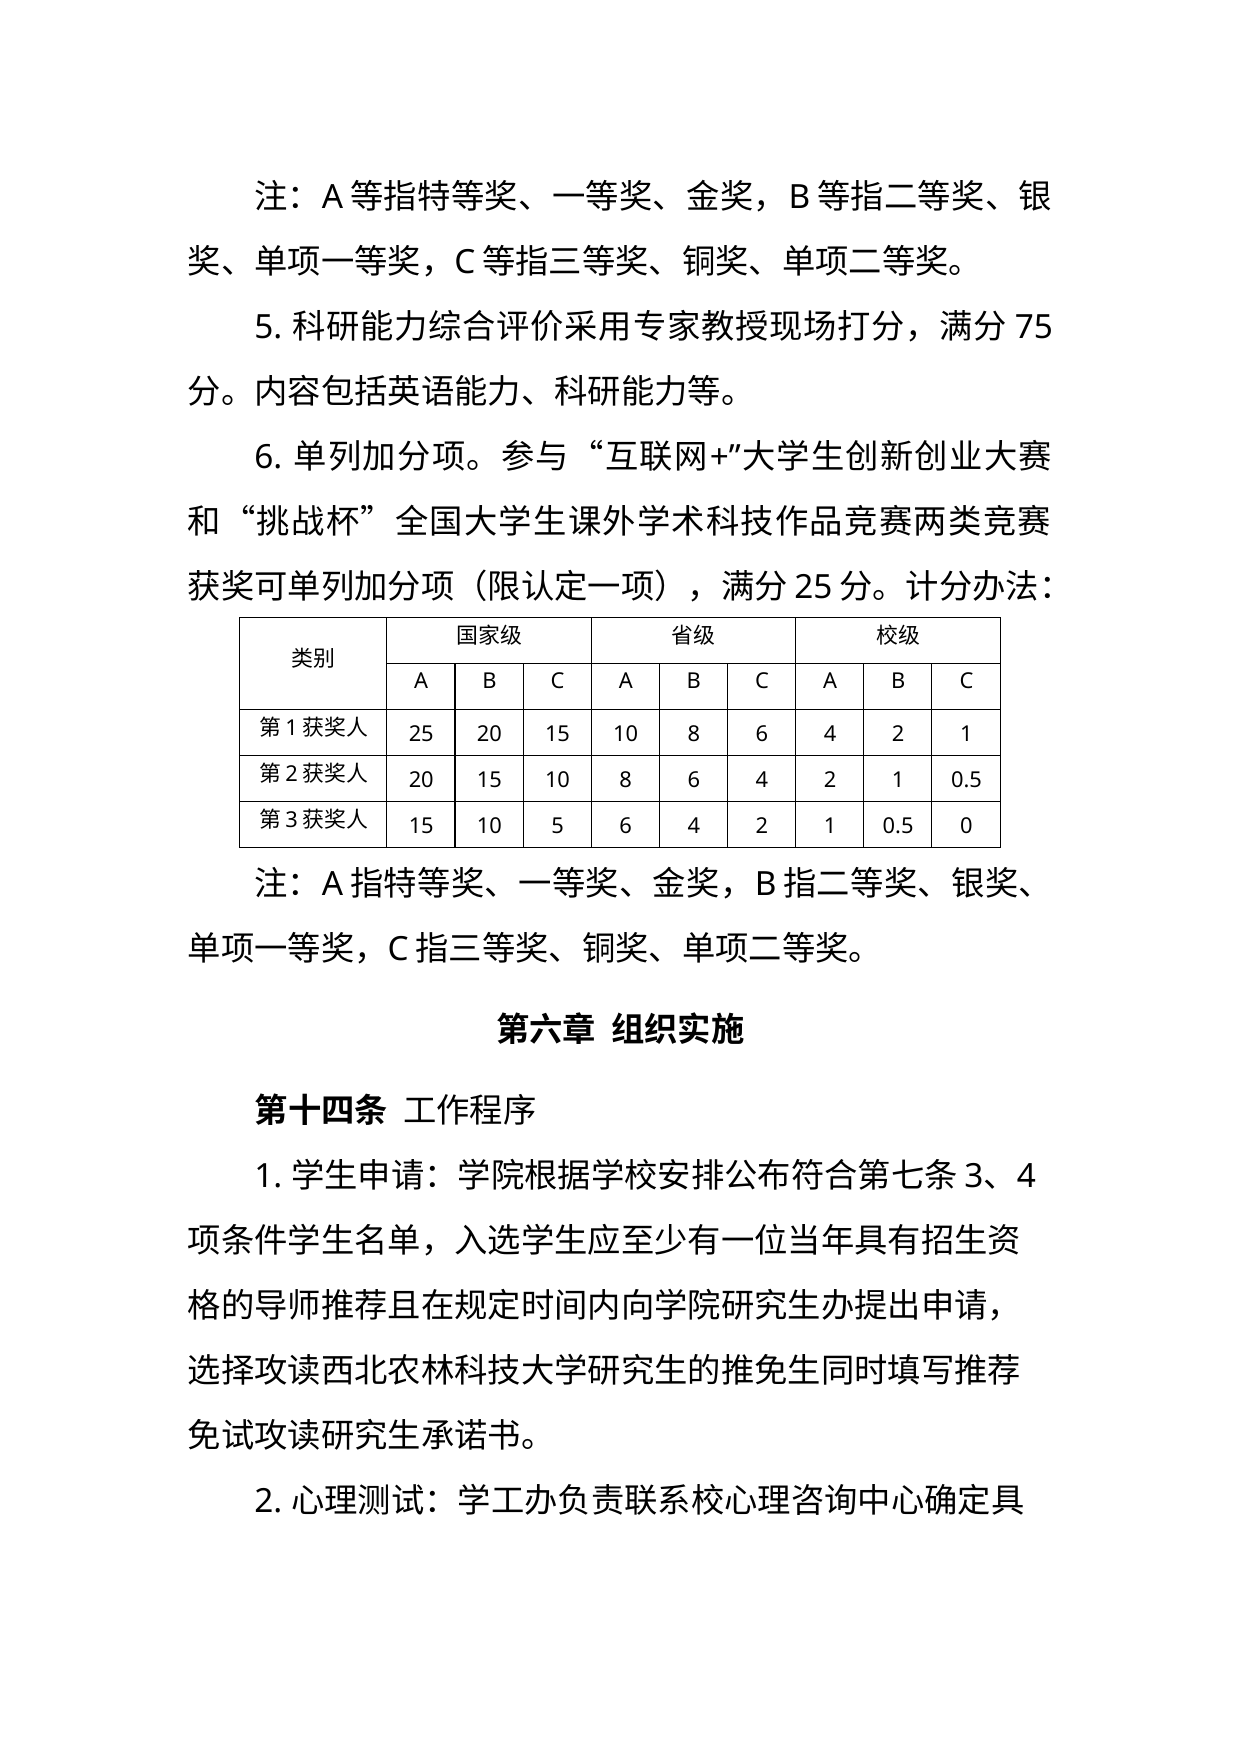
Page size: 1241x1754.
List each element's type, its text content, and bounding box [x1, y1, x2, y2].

table_cell 1 [864, 756, 931, 801]
text 第六章 组织实施 [187, 994, 1053, 1059]
table_cell B [456, 664, 523, 709]
text 5. 科研能力综合评价采用专家教授现场打分，满分75分。内容包括英语能力、科研能力等。 [187, 292, 1053, 422]
table_cell 15 [524, 710, 591, 755]
table_cell 0.5 [932, 756, 1000, 801]
table_cell C [728, 664, 795, 709]
table_cell 2 [728, 802, 795, 847]
table_cell B [864, 664, 931, 709]
table_header 类别 [240, 618, 386, 709]
table_cell A [387, 664, 454, 709]
table_cell 1 [796, 802, 863, 847]
table_cell 8 [592, 756, 659, 801]
table_cell 2 [864, 710, 931, 755]
table_cell 0.5 [864, 802, 931, 847]
table_cell 6 [592, 802, 659, 847]
table_cell 10 [524, 756, 591, 801]
table_cell 2 [796, 756, 863, 801]
table_cell 第1获奖人 [240, 710, 386, 755]
table_cell 第2获奖人 [240, 756, 386, 801]
table_cell C [524, 664, 591, 709]
table_cell A [796, 664, 863, 709]
table_cell 25 [387, 710, 454, 755]
table_cell 4 [660, 802, 727, 847]
text 注：A等指特等奖、一等奖、金奖，B等指二等奖、银奖、单项一等奖，C等指三等奖、铜奖、单项二等奖。 [187, 162, 1053, 292]
table_cell 15 [456, 756, 523, 801]
table_cell B [660, 664, 727, 709]
table_cell 20 [456, 710, 523, 755]
table_cell A [592, 664, 659, 709]
table_cell 20 [387, 756, 454, 801]
table_header 国家级 [387, 618, 591, 663]
table_cell 6 [728, 710, 795, 755]
table_cell 1 [932, 710, 1000, 755]
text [187, 1466, 1053, 1531]
table_cell 10 [592, 710, 659, 755]
text 第十四条 工作程序 [187, 1076, 1053, 1141]
table_header 省级 [592, 618, 795, 663]
table_cell 4 [796, 710, 863, 755]
table_cell 5 [524, 802, 591, 847]
text 注：A指特等奖、一等奖、金奖，B指二等奖、银奖、单项一等奖，C指三等奖、铜奖、单项二等奖。 [187, 848, 1053, 978]
table_cell 0 [932, 802, 1000, 847]
text 1. 学生申请：学院根据学校安排公布符合第七条3、4项条件学生名单，入选学生应至少有一位当年具有招生资格的导师推荐且在规定时间内向学院研究生办提出申请，选择攻读西北农林科技大学研究生的推免生同时填写推荐免试攻读研究生承诺书。 [187, 1141, 1053, 1466]
table_cell 4 [728, 756, 795, 801]
table_cell 第3获奖人 [240, 802, 386, 847]
text 6. 单列加分项。参与“互联网+”大学生创新创业大赛和“挑战杯”全国大学生课外学术科技作品竞赛两类竞赛获奖可单列加分项（限认定一项），满分25分。计分办法： [187, 422, 1053, 617]
table_cell 15 [387, 802, 454, 847]
table_cell C [932, 664, 1000, 709]
table_header 校级 [796, 618, 1000, 663]
table_cell 10 [456, 802, 523, 847]
table_cell 6 [660, 756, 727, 801]
table_cell 8 [660, 710, 727, 755]
